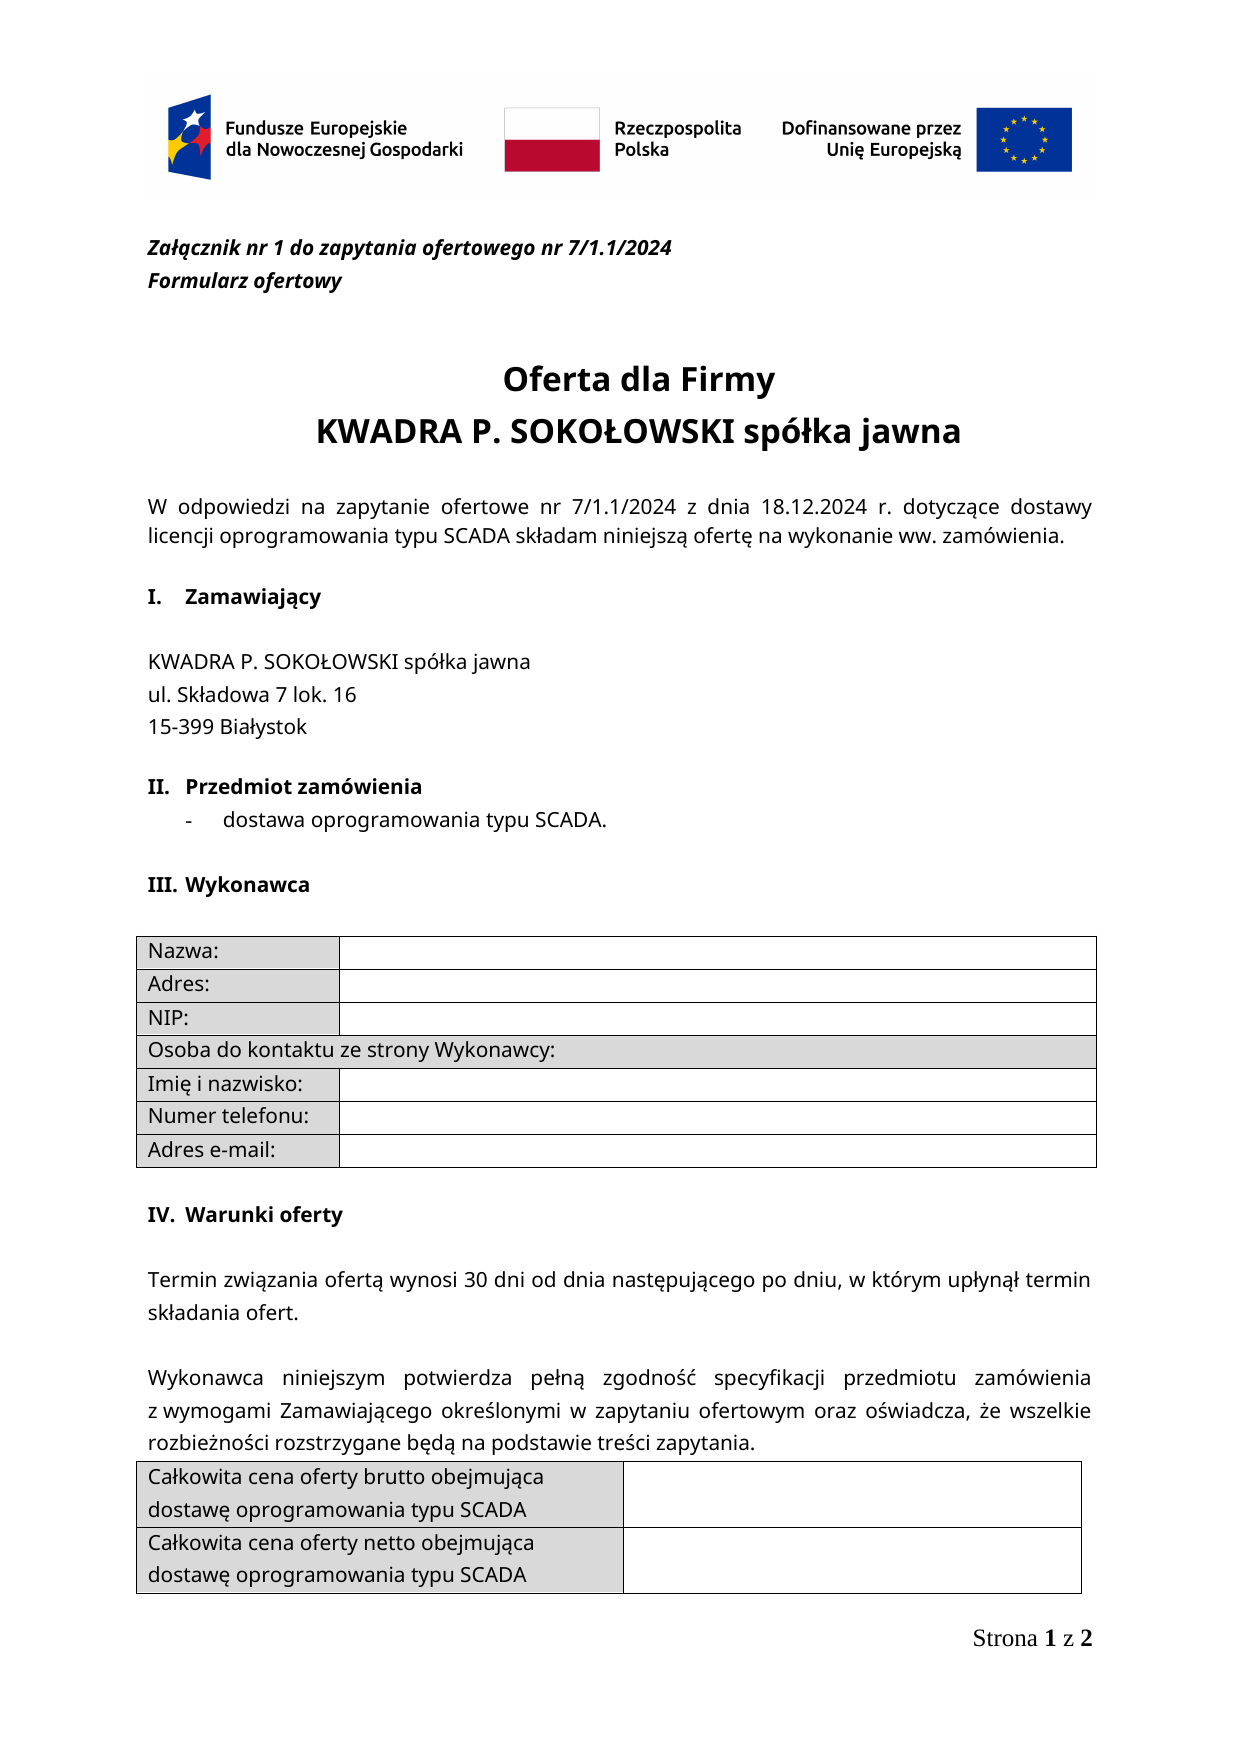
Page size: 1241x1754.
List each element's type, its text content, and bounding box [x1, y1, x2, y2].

table_header Całkowita cena oferty brutto obejmująca dostawę oprogramowania typu SCADA [137, 1462, 623, 1527]
text Termin związania ofertą wynosi 30 dni od dnia następującego po dniu, w którym upłynął termin składania ofert. [148, 1266, 1093, 1327]
table_cell Adres: [137, 970, 339, 1002]
table_cell Całkowita cena oferty netto obejmująca dostawę oprogramowania typu SCADA [137, 1528, 623, 1592]
text Oferta dla Firmy [185, 355, 1093, 401]
text Załącznik nr 1 do zapytania ofertowego nr 7/1.1/2024 [148, 233, 1093, 262]
text KWADRA P. SOKOŁOWSKI spółka jawna [148, 647, 1093, 676]
table_cell NIP: [137, 1003, 339, 1034]
table_cell [340, 1135, 1096, 1167]
picture [147, 73, 1093, 201]
table_cell Osoba do kontaktu ze strony Wykonawcy: [137, 1036, 1096, 1068]
table_header [624, 1462, 1081, 1527]
text 15-399 Białystok [148, 712, 1093, 741]
table_cell [340, 1102, 1096, 1134]
text Formularz ofertowy [148, 266, 1093, 294]
list Warunki oferty [148, 1200, 1093, 1229]
list Przedmiot zamówienia [148, 772, 1093, 801]
table_cell Imię i nazwisko: [137, 1069, 339, 1101]
text ul. Składowa 7 lok. 16 [148, 680, 1093, 708]
table_cell Numer telefonu: [137, 1102, 339, 1134]
table_header [340, 937, 1096, 968]
table_cell Adres e-mail: [137, 1135, 339, 1167]
text KWADRA P. SOKOŁOWSKI spółka jawna [185, 408, 1093, 453]
table_cell [624, 1528, 1081, 1592]
list Wykonawca [148, 870, 1093, 899]
table_cell [340, 1003, 1096, 1034]
text W odpowiedzi na zapytanie ofertowe nr 7/1.1/2024 z dnia 18.12.2024 r. dotyczące dostawy licencji oprogramowania typu SCADA składam niniejszą ofertę na wykonanie ww. zamówienia. [148, 492, 1093, 549]
list Zamawiający [148, 582, 1093, 610]
list dostawa oprogramowania typu SCADA. [185, 805, 1093, 833]
table_cell [340, 1069, 1096, 1101]
table_header Nazwa: [137, 937, 339, 968]
text Wykonawca niniejszym potwierdza pełną zgodność specyfikacji przedmiotu zamówienia z wymogami Zamawiającego określonymi w zapytaniu ofertowym oraz oświadcza, że wszelkie rozbieżności rozstrzygane będą na podstawie treści zapytania. [148, 1363, 1093, 1457]
table_cell [340, 970, 1096, 1002]
